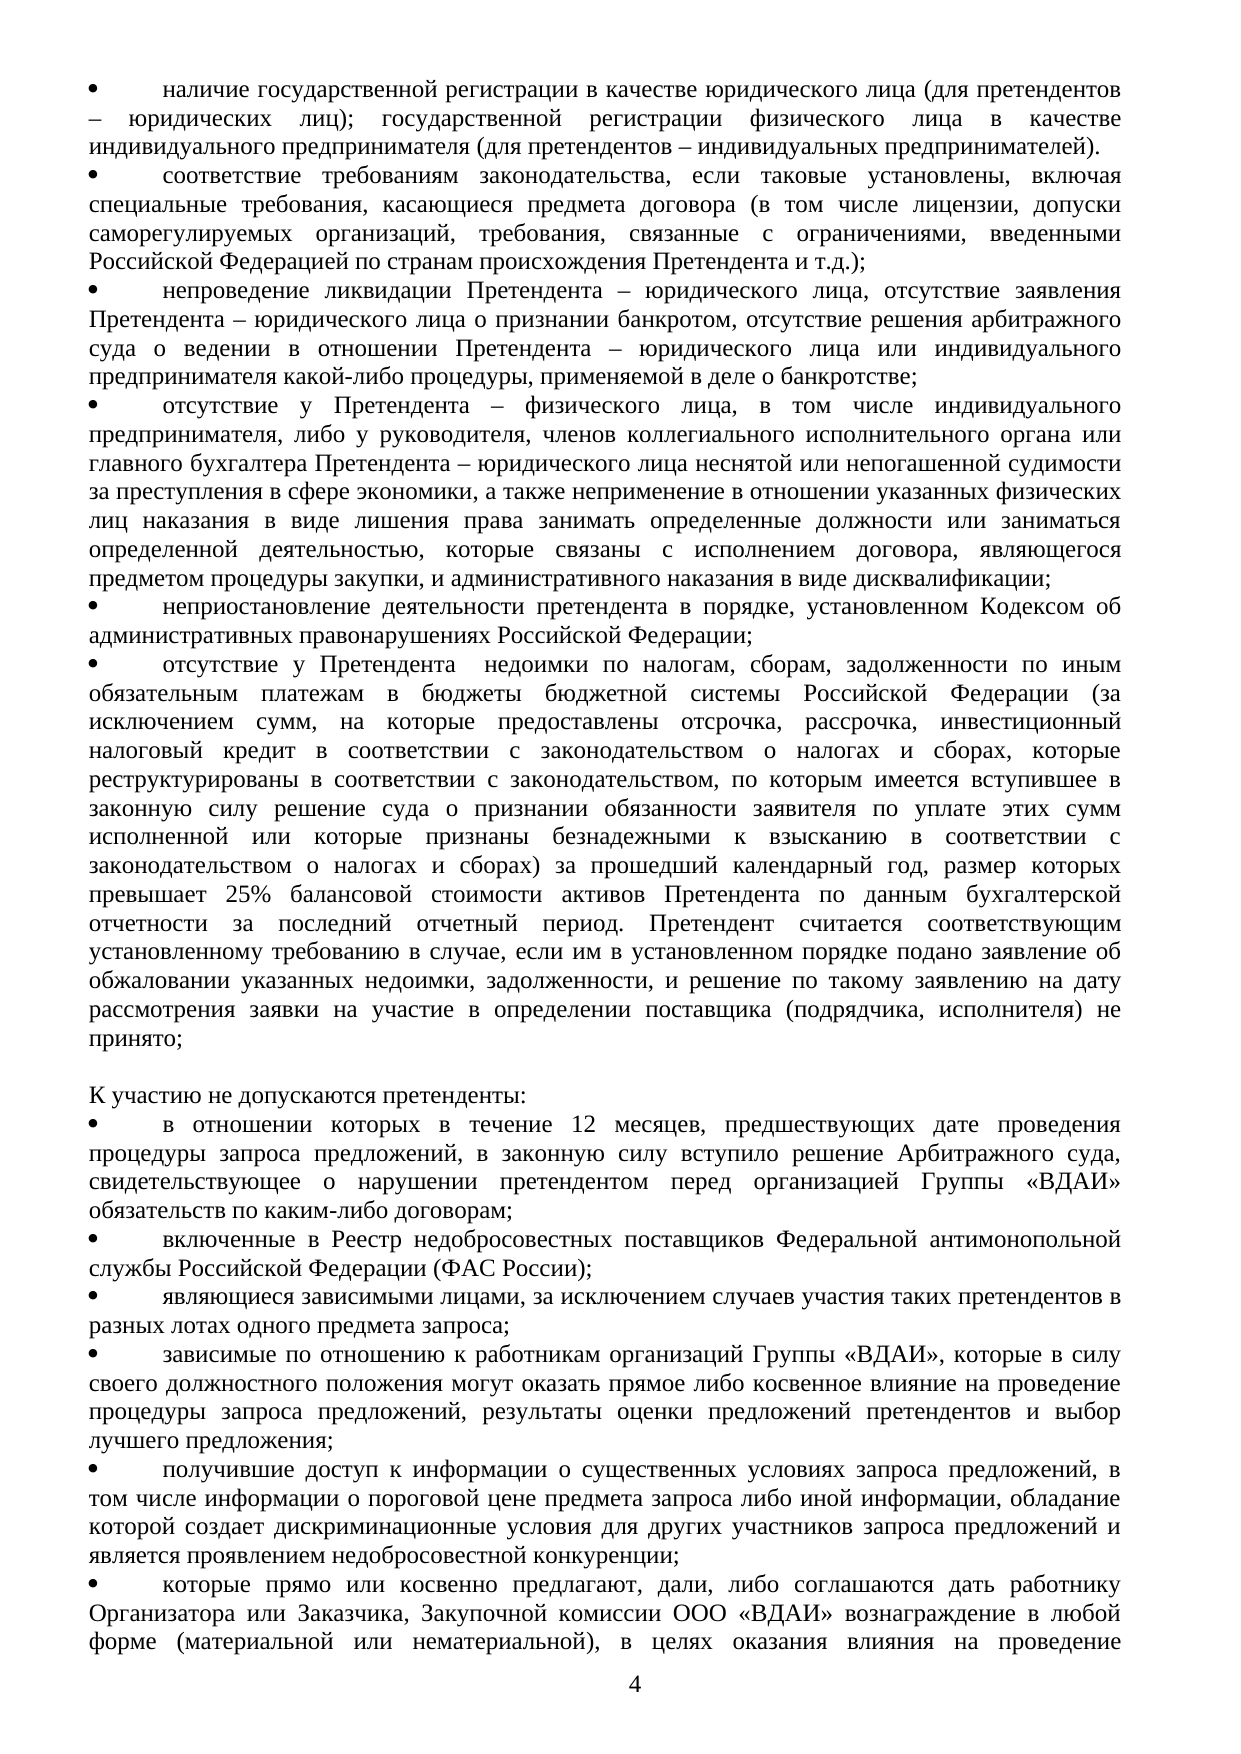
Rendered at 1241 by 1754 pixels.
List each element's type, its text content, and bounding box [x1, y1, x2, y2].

list в отношении которых в течение 12 месяцев, предшествующих дате проведения процедуры запроса предложений, в законную силу вступило решение Арбитражного суда, свидетельствующее о нарушении претендентом перед организацией Группы «ВДАИ» обязательств по каким-либо договорам; [88, 1109, 1122, 1224]
list зависимые по отношению к работникам организаций Группы «ВДАИ», которые в силу своего должностного положения могут оказать прямое либо косвенное влияние на проведение процедуры запроса предложений, результаты оценки предложений претендентов и выбор лучшего предложения; [88, 1339, 1122, 1454]
list наличие государственной регистрации в качестве юридического лица (для претендентов – юридических лиц); государственной регистрации физического лица в качестве индивидуального предпринимателя (для претендентов – индивидуальных предпринимателей). [88, 74, 1122, 160]
list отсутствие у Претендента – физического лица, в том числе индивидуального предпринимателя, либо у руководителя, членов коллегиального исполнительного органа или главного бухгалтера Претендента – юридического лица неснятой или непогашенной судимости за преступления в сфере экономики, а также неприменение в отношении указанных физических лиц наказания в виде лишения права занимать определенные должности или заниматься определенной деятельностью, которые связаны с исполнением договора, являющегося предметом процедуры закупки, и административного наказания в виде дисквалификации; [88, 390, 1122, 591]
text К участию не допускаются претенденты: [88, 1080, 1122, 1109]
list получившие доступ к информации о существенных условиях запроса предложений, в том числе информации о пороговой цене предмета запроса либо иной информации, обладание которой создает дискриминационные условия для других участников запроса предложений и является проявлением недобросовестной конкуренции; [88, 1454, 1122, 1569]
list неприостановление деятельности претендента в порядке, установленном Кодексом об административных правонарушениях Российской Федерации; [88, 591, 1122, 649]
list являющиеся зависимыми лицами, за исключением случаев участия таких претендентов в разных лотах одного предмета запроса; [88, 1281, 1122, 1339]
list включенные в Реестр недобросовестных поставщиков Федеральной антимонопольной службы Российской Федерации (ФАС России); [88, 1224, 1122, 1281]
list непроведение ликвидации Претендента – юридического лица, отсутствие заявления Претендента – юридического лица о признании банкротом, отсутствие решения арбитражного суда о ведении в отношении Претендента – юридического лица или индивидуального предпринимателя какой-либо процедуры, применяемой в деле о банкротстве; [88, 275, 1122, 390]
list отсутствие у Претендента недоимки по налогам, сборам, задолженности по иным обязательным платежам в бюджеты бюджетной системы Российской Федерации (за исключением сумм, на которые предоставлены отсрочка, рассрочка, инвестиционный налоговый кредит в соответствии с законодательством о налогах и сборах, которые реструктурированы в соответствии с законодательством, по которым имеется вступившее в законную силу решение суда о признании обязанности заявителя по уплате этих сумм исполненной или которые признаны безнадежными к взысканию в соответствии с законодательством о налогах и сборах) за прошедший календарный год, размер которых превышает 25% балансовой стоимости активов Претендента по данным бухгалтерской отчетности за последний отчетный период. Претендент считается соответствующим установленному требованию в случае, если им в установленном порядке подано заявление об обжаловании указанных недоимки, задолженности, и решение по такому заявлению на дату рассмотрения заявки на участие в определении поставщика (подрядчика, исполнителя) не принято; [88, 649, 1122, 1051]
list соответствие требованиям законодательства, если таковые установлены, включая специальные требования, касающиеся предмета договора (в том числе лицензии, допуски саморегулируемых организаций, требования, связанные с ограничениями, введенными Российской Федерацией по странам происхождения Претендента и т.д.); [88, 160, 1122, 275]
